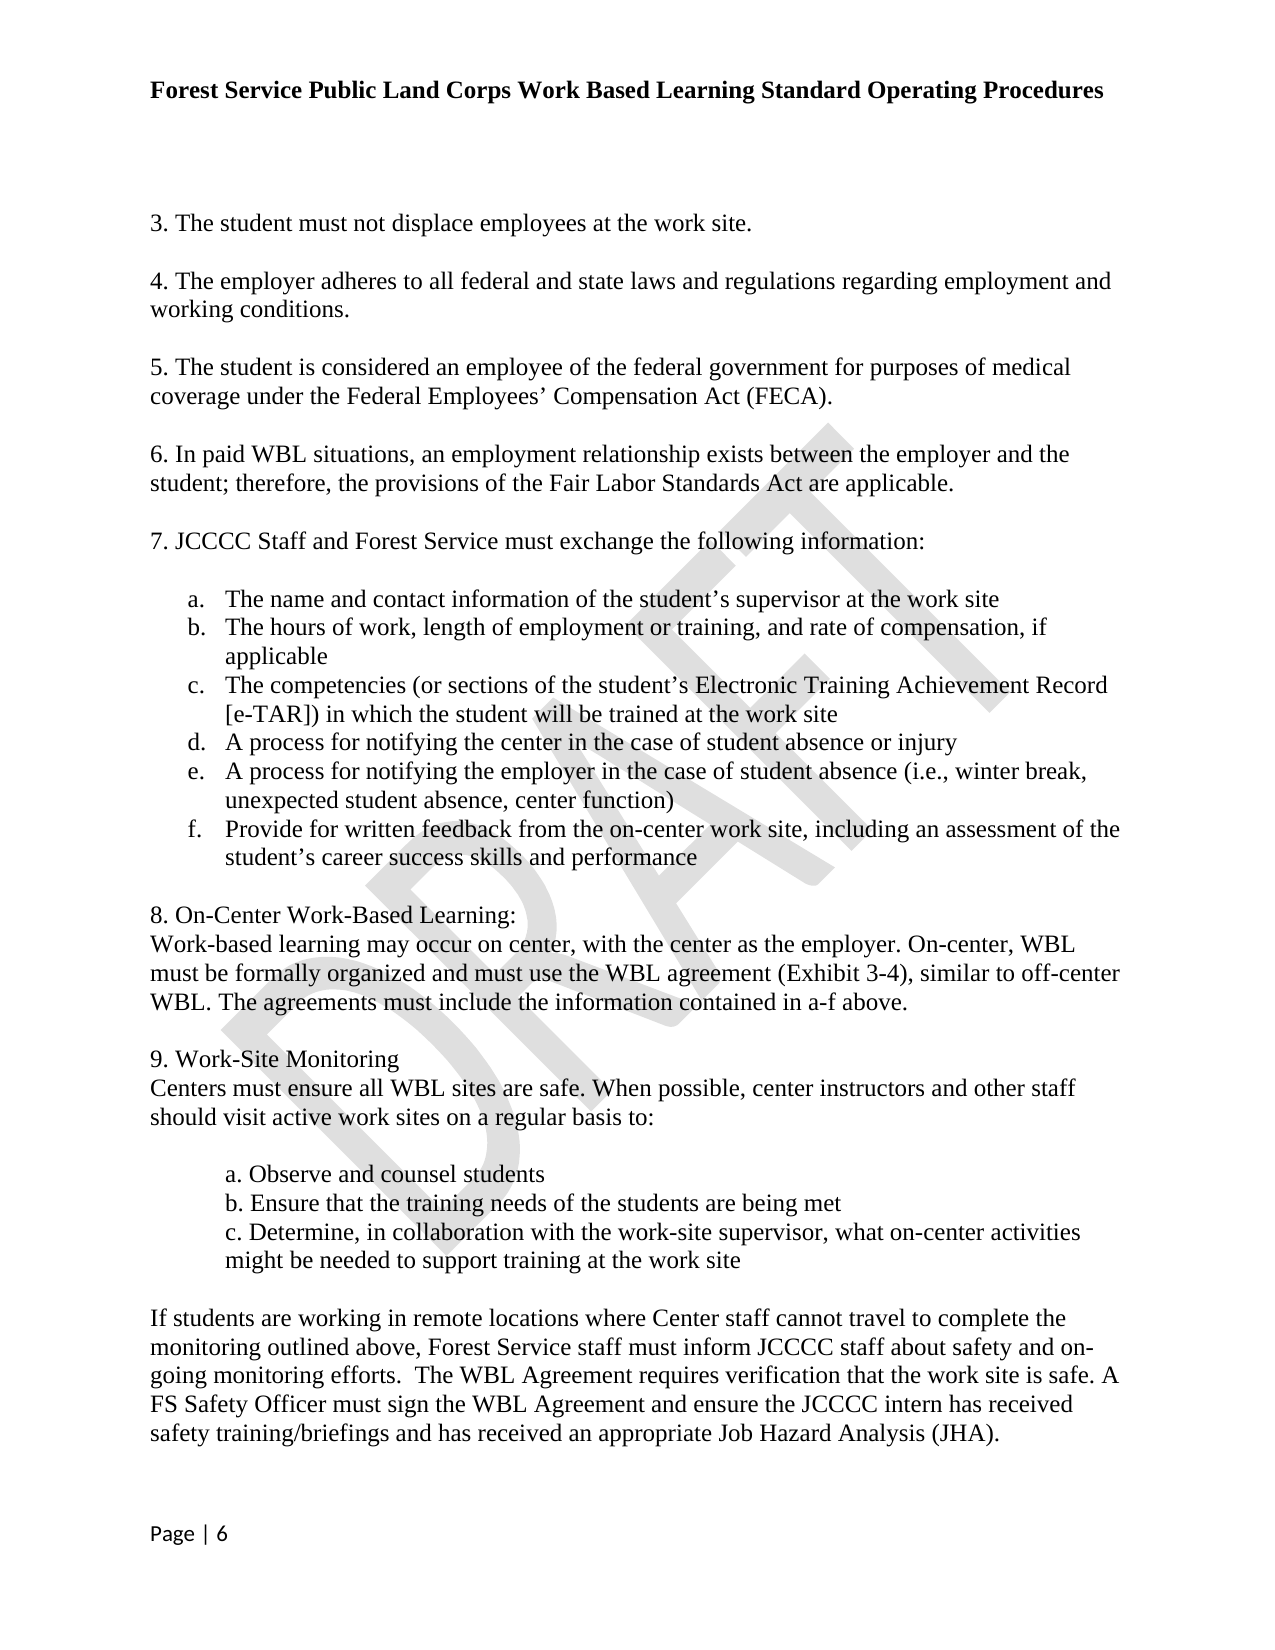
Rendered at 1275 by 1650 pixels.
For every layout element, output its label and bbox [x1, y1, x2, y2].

table_cell [150, 179, 1125, 1447]
